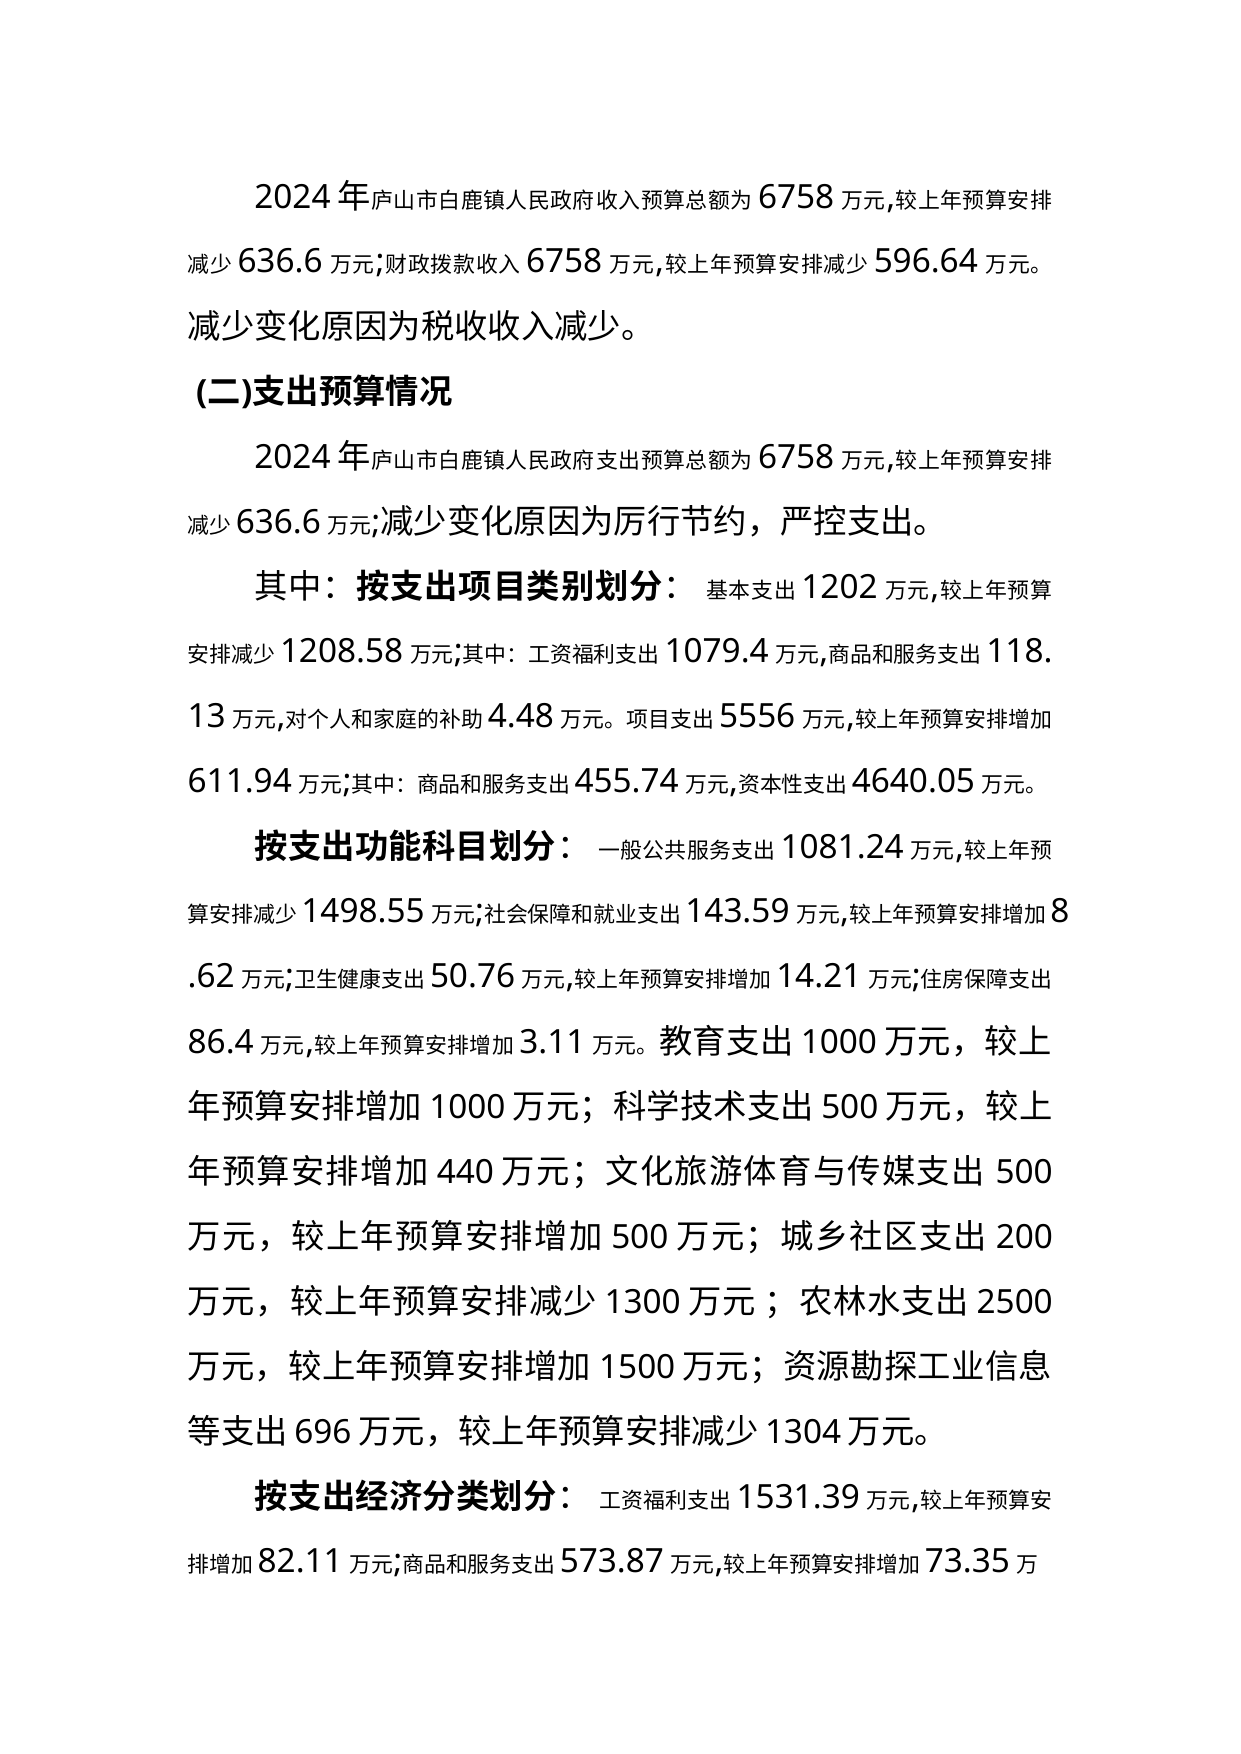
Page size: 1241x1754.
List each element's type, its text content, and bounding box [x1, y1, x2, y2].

text 其中：按支出项目类别划分： 基本支出1202万元,较上年预算安排减少1208.58万元;其中：工资福利支出1079.4万元,商品和服务支出118.13万元,对个人和家庭的补助4.48万元。项目支出5556万元,较上年预算安排增加611.94万元;其中：商品和服务支出455.74万元,资本性支出4640.05万元。 [187, 552, 1053, 812]
text 2024年庐山市白鹿镇人民政府支出预算总额为6758万元,较上年预算安排减少636.6万元;减少变化原因为厉行节约，严控支出。 [187, 422, 1053, 552]
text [187, 1462, 1053, 1592]
text 2024年庐山市白鹿镇人民政府收入预算总额为6758万元,较上年预算安排减少636.6万元;财政拨款收入6758万元,较上年预算安排减少596.64万元。减少变化原因为税收收入减少。 [187, 162, 1053, 357]
text (二)支出预算情况 [187, 357, 1053, 422]
